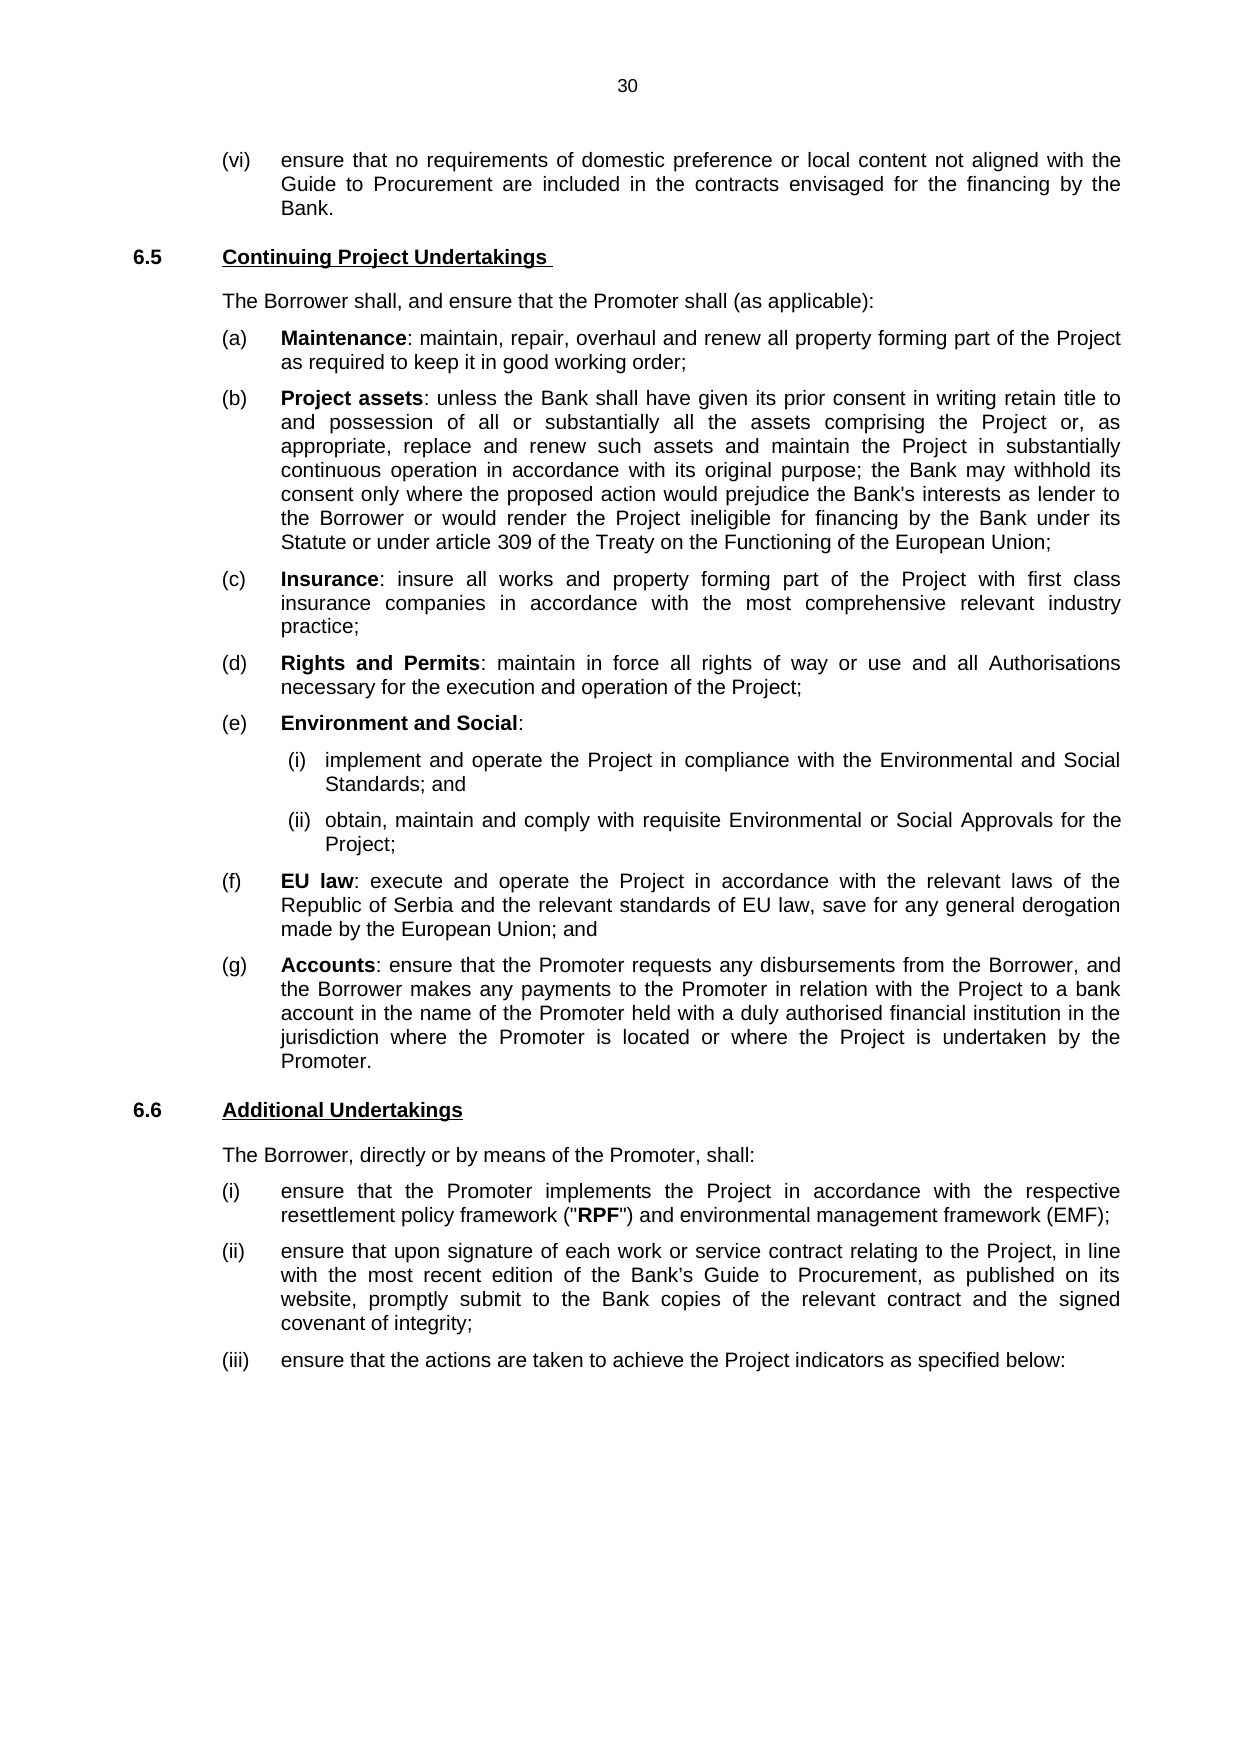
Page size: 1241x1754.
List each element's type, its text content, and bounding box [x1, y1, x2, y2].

list ensure that upon signature of each work or service contract relating to the Project, in line with the most recent edition of the Bank’s Guide to Procurement, as published on its website, promptly submit to the Bank copies of the relevant contract and the signed covenant of integrity; [222, 1239, 1122, 1335]
list Environment and Social: [222, 711, 1122, 735]
subtitle Additional Undertakings [133, 1098, 1122, 1122]
text The Borrower, directly or by means of the Promoter, shall: [222, 1142, 1122, 1166]
list Insurance: insure all works and property forming part of the Project with first class insurance companies in accordance with the most comprehensive relevant industry practice; [222, 566, 1122, 638]
text The Borrower shall, and ensure that the Promoter shall (as applicable): [222, 289, 1122, 313]
list Rights and Permits: maintain in force all rights of way or use and all Authorisations necessary for the execution and operation of the Project; [222, 651, 1122, 699]
subtitle Continuing Project Undertakings [133, 244, 1122, 268]
list obtain, maintain and comply with requisite Environmental or Social Approvals for the Project; [288, 808, 1122, 856]
list ensure that no requirements of domestic preference or local content not aligned with the Guide to Procurement are included in the contracts envisaged for the financing by the Bank. [222, 148, 1122, 219]
list Accounts: ensure that the Promoter requests any disbursements from the Borrower, and the Borrower makes any payments to the Promoter in relation with the Project to a bank account in the name of the Promoter held with a duly authorised financial institution in the jurisdiction where the Promoter is located or where the Project is undertaken by the Promoter. [222, 953, 1122, 1073]
list implement and operate the Project in compliance with the Environmental and Social Standards; and [288, 748, 1122, 796]
list EU law: execute and operate the Project in accordance with the relevant laws of the Republic of Serbia and the relevant standards of EU law, save for any general derogation made by the European Union; and [222, 868, 1122, 940]
list ensure that the actions are taken to achieve the Project indicators as specified below: [222, 1348, 1122, 1372]
list Project assets: unless the Bank shall have given its prior consent in writing retain title to and possession of all or substantially all the assets comprising the Project or, as appropriate, replace and renew such assets and maintain the Project in substantially continuous operation in accordance with its original purpose; the Bank may withhold its consent only where the proposed action would prejudice the Bank's interests as lender to the Borrower or would render the Project ineligible for financing by the Bank under its Statute or under article 309 of the Treaty on the Functioning of the European Union; [222, 386, 1122, 554]
list Maintenance: maintain, repair, overhaul and renew all property forming part of the Project as required to keep it in good working order; [222, 326, 1122, 374]
list ensure that the Promoter implements the Project in accordance with the respective resettlement policy framework ("RPF") and environmental management framework (EMF); [222, 1179, 1122, 1227]
